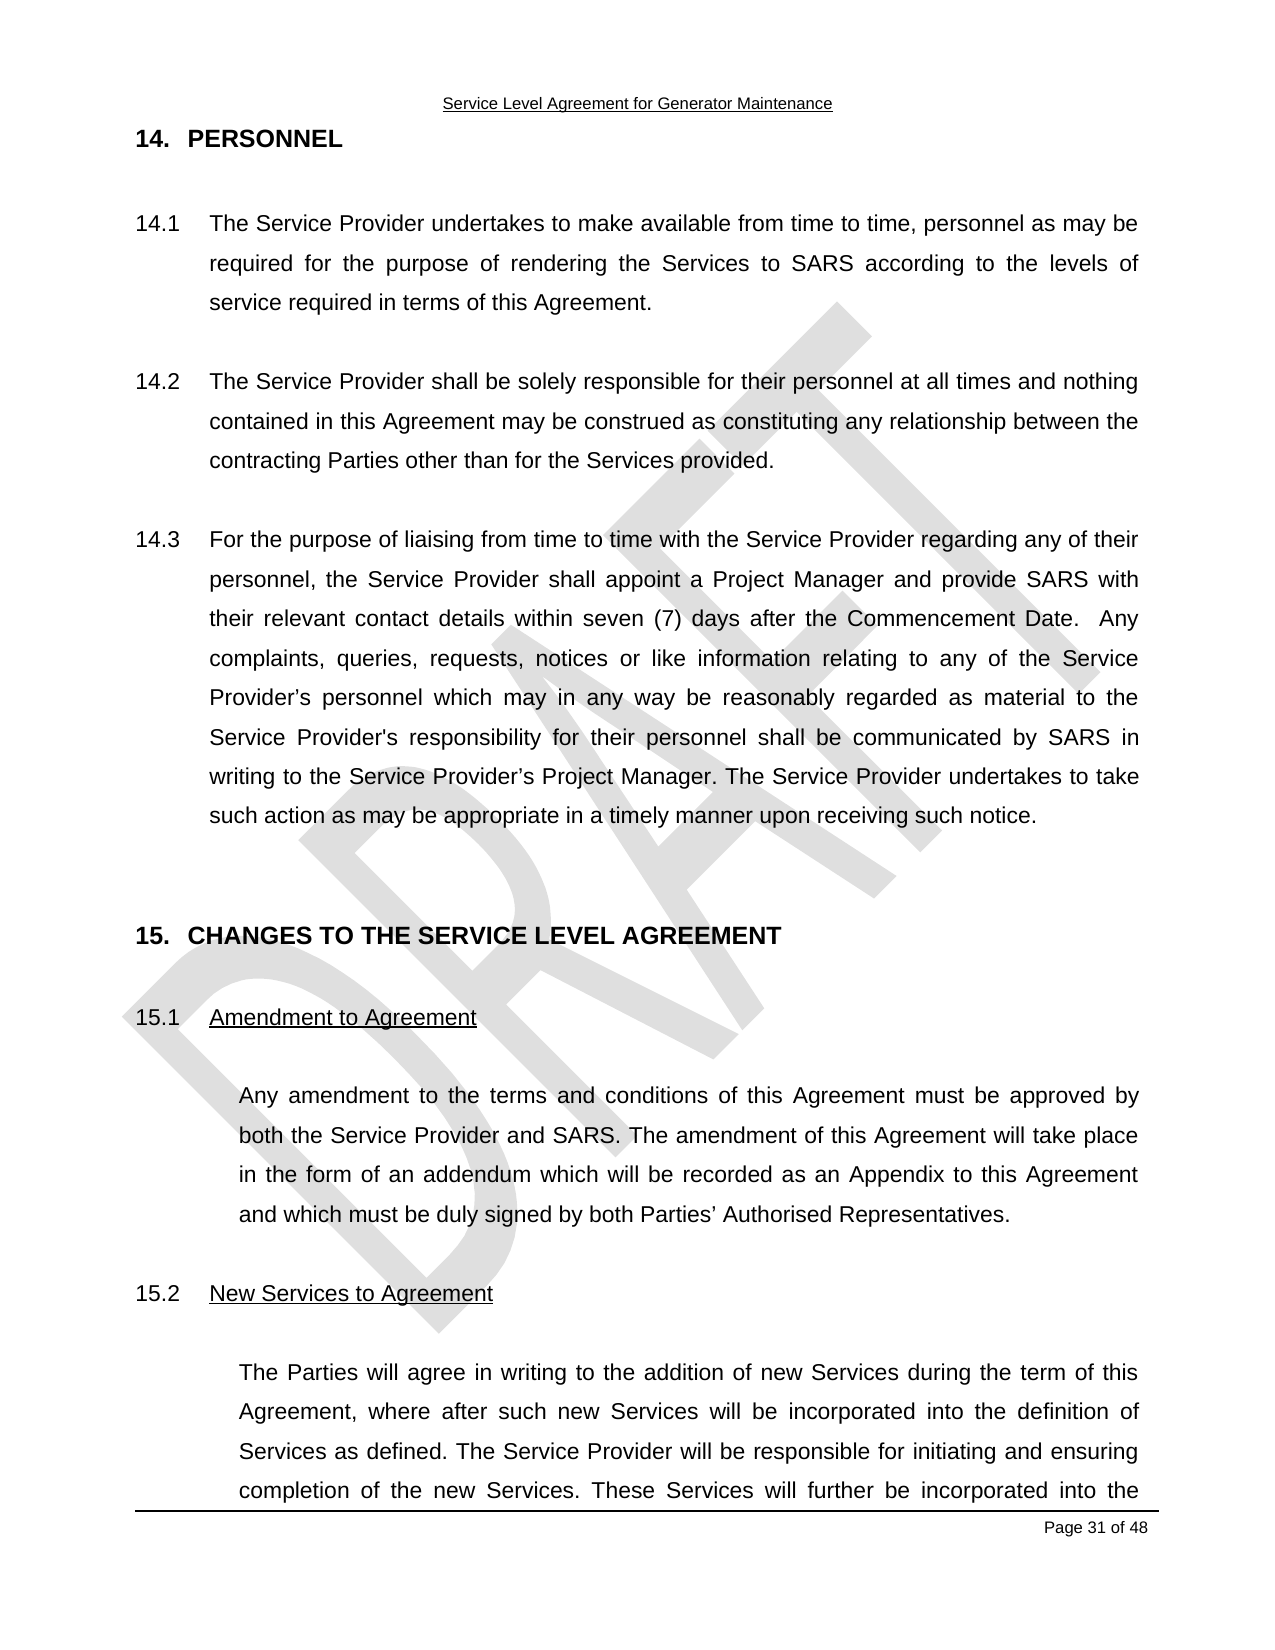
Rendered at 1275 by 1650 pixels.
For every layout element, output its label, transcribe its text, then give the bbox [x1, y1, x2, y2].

subtitle Amendment to Agreement [135, 1003, 1140, 1030]
subtitle The Service Provider shall be solely responsible for their personnel at all times and nothing contained in this Agreement may be construed as constituting any relationship between the contracting Parties other than for the Services provided. [135, 368, 1140, 473]
subtitle Changes to THE Service Level Agreement [135, 921, 1140, 950]
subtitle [239, 1359, 1140, 1504]
subtitle For the purpose of liaising from time to time with the Service Provider regarding any of their personnel, the Service Provider shall appoint a Project Manager and provide SARS with their relevant contact details within seven (7) days after the Commencement Date. Any complaints, queries, requests, notices or like information relating to any of the Service Provider’s personnel which may in any way be reasonably regarded as material to the Service Provider's responsibility for their personnel shall be communicated by SARS in writing to the Service Provider’s Project Manager. The Service Provider undertakes to take such action as may be appropriate in a timely manner upon receiving such notice. [135, 526, 1140, 829]
subtitle New Services to Agreement [135, 1280, 1140, 1306]
subtitle Any amendment to the terms and conditions of this Agreement must be approved by both the Service Provider and SARS. The amendment of this Agreement will take place in the form of an addendum which will be recorded as an Appendix to this Agreement and which must be duly signed by both Parties’ Authorised Representatives. [239, 1082, 1140, 1227]
subtitle PERSONNEL [135, 124, 1140, 153]
subtitle The Service Provider undertakes to make available from time to time, personnel as may be required for the purpose of rendering the Services to SARS according to the levels of service required in terms of this Agreement. [135, 210, 1140, 316]
